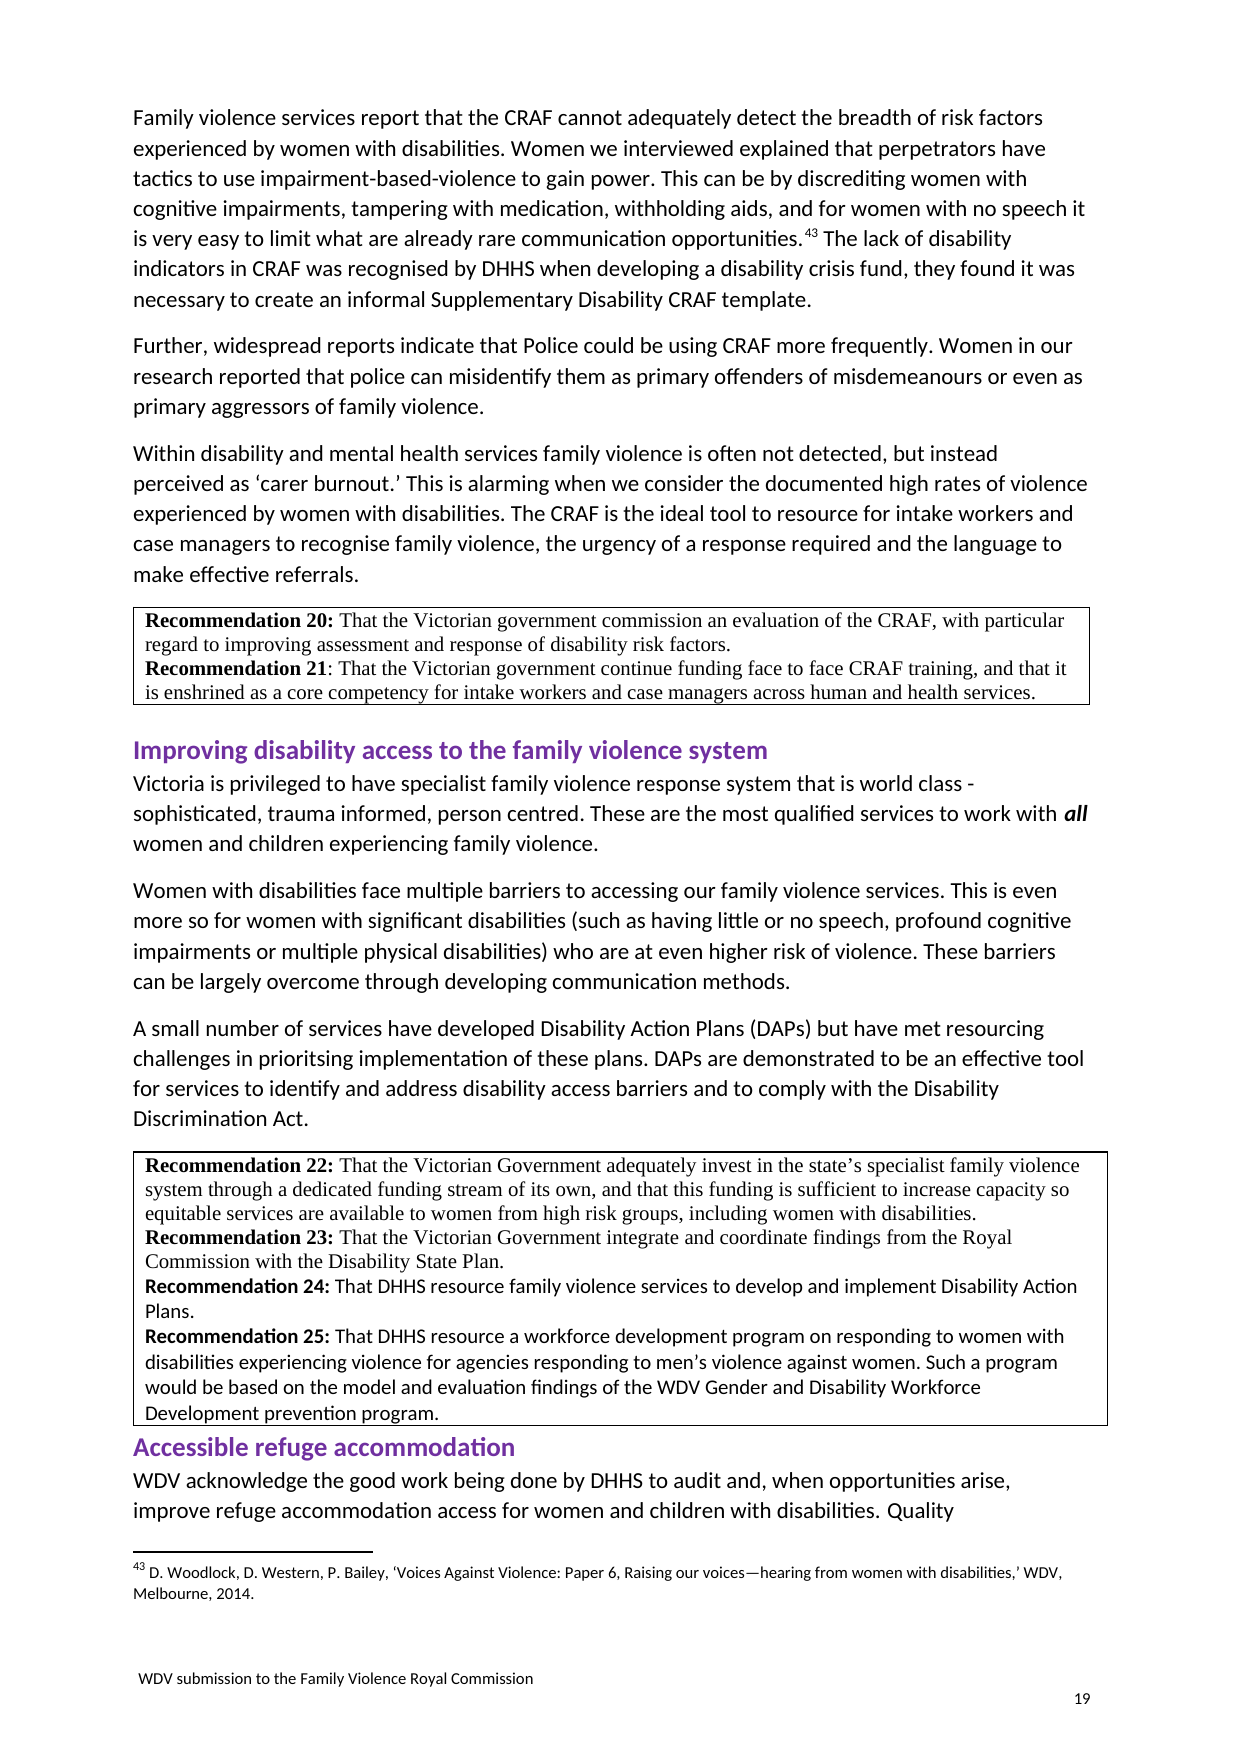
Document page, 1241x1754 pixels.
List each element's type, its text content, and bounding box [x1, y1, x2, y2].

text Improving disability access to the family violence system [133, 733, 1090, 767]
subtitle Accessible refuge accommodation [133, 1431, 1090, 1463]
text Further, widespread reports indicate that Police could be using CRAF more frequently. Women in our research reported that police can misidentify them as primary offenders of misdemeanours or even as primary aggressors of family violence. [133, 332, 1090, 420]
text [133, 1466, 1063, 1524]
text A small number of services have developed Disability Action Plans (DAPs) but have met resourcing challenges in prioritsing implementation of these plans. DAPs are demonstrated to be an effective tool for services to identify and address disability access barriers and to comply with the Disability Discrimination Act. [133, 1014, 1090, 1133]
text Within disability and mental health services family violence is often not detected, but instead perceived as ‘carer burnout.’ This is alarming when we consider the documented high rates of violence experienced by women with disabilities. The CRAF is the ideal tool to resource for intake workers and case managers to recognise family violence, the urgency of a response required and the language to make effective referrals. [133, 439, 1090, 588]
text Family violence services report that the CRAF cannot adequately detect the breadth of risk factors experienced by women with disabilities. Women we interviewed explained that perpetrators have tactics to use impairment-based-violence to gain power. This can be by discrediting women with cognitive impairments, tampering with medication, withholding aids, and for women with no speech it is very easy to limit what are already rare communication opportunities. The lack of disability indicators in CRAF was recognised by DHHS when developing a disability crisis fund, they found it was necessary to create an informal Supplementary Disability CRAF template. [133, 103, 1090, 313]
text Women with disabilities face multiple barriers to accessing our family violence services. This is even more so for women with significant disabilities (such as having little or no speech, profound cognitive impairments or multiple physical disabilities) who are at even higher risk of violence. These barriers can be largely overcome through developing communication methods. [133, 876, 1090, 995]
table_header Recommendation 22: That the Victorian Government adequately invest in the state’s specialist family violence system through a dedicated funding stream of its own, and that this funding is sufficient to increase capacity so equitable services are available to women from high risk groups, including women with disabilities. Recommendation 23: That the Victorian Government integrate and coordinate findings from the Royal Commission with the Disability State Plan. Recommendation 24: That DHHS resource family violence services to develop and implement Disability Action Plans. Recommendation 25: That DHHS resource a workforce development program on responding to women with disabilities experiencing violence for agencies responding to men’s violence against women. Such a program would be based on the model and evaluation findings of the WDV Gender and Disability Workforce Development prevention program. [134, 1153, 1107, 1425]
text Victoria is privileged to have specialist family violence response system that is world class - sophisticated, trauma informed, person centred. These are the most qualified services to work with all women and children experiencing family violence. [133, 769, 1090, 858]
table_header Recommendation 20: That the Victorian government commission an evaluation of the CRAF, with particular regard to improving assessment and response of disability risk factors. Recommendation 21: That the Victorian government continue funding face to face CRAF training, and that it is enshrined as a core competency for intake workers and case managers across human and health services. [134, 608, 1089, 704]
